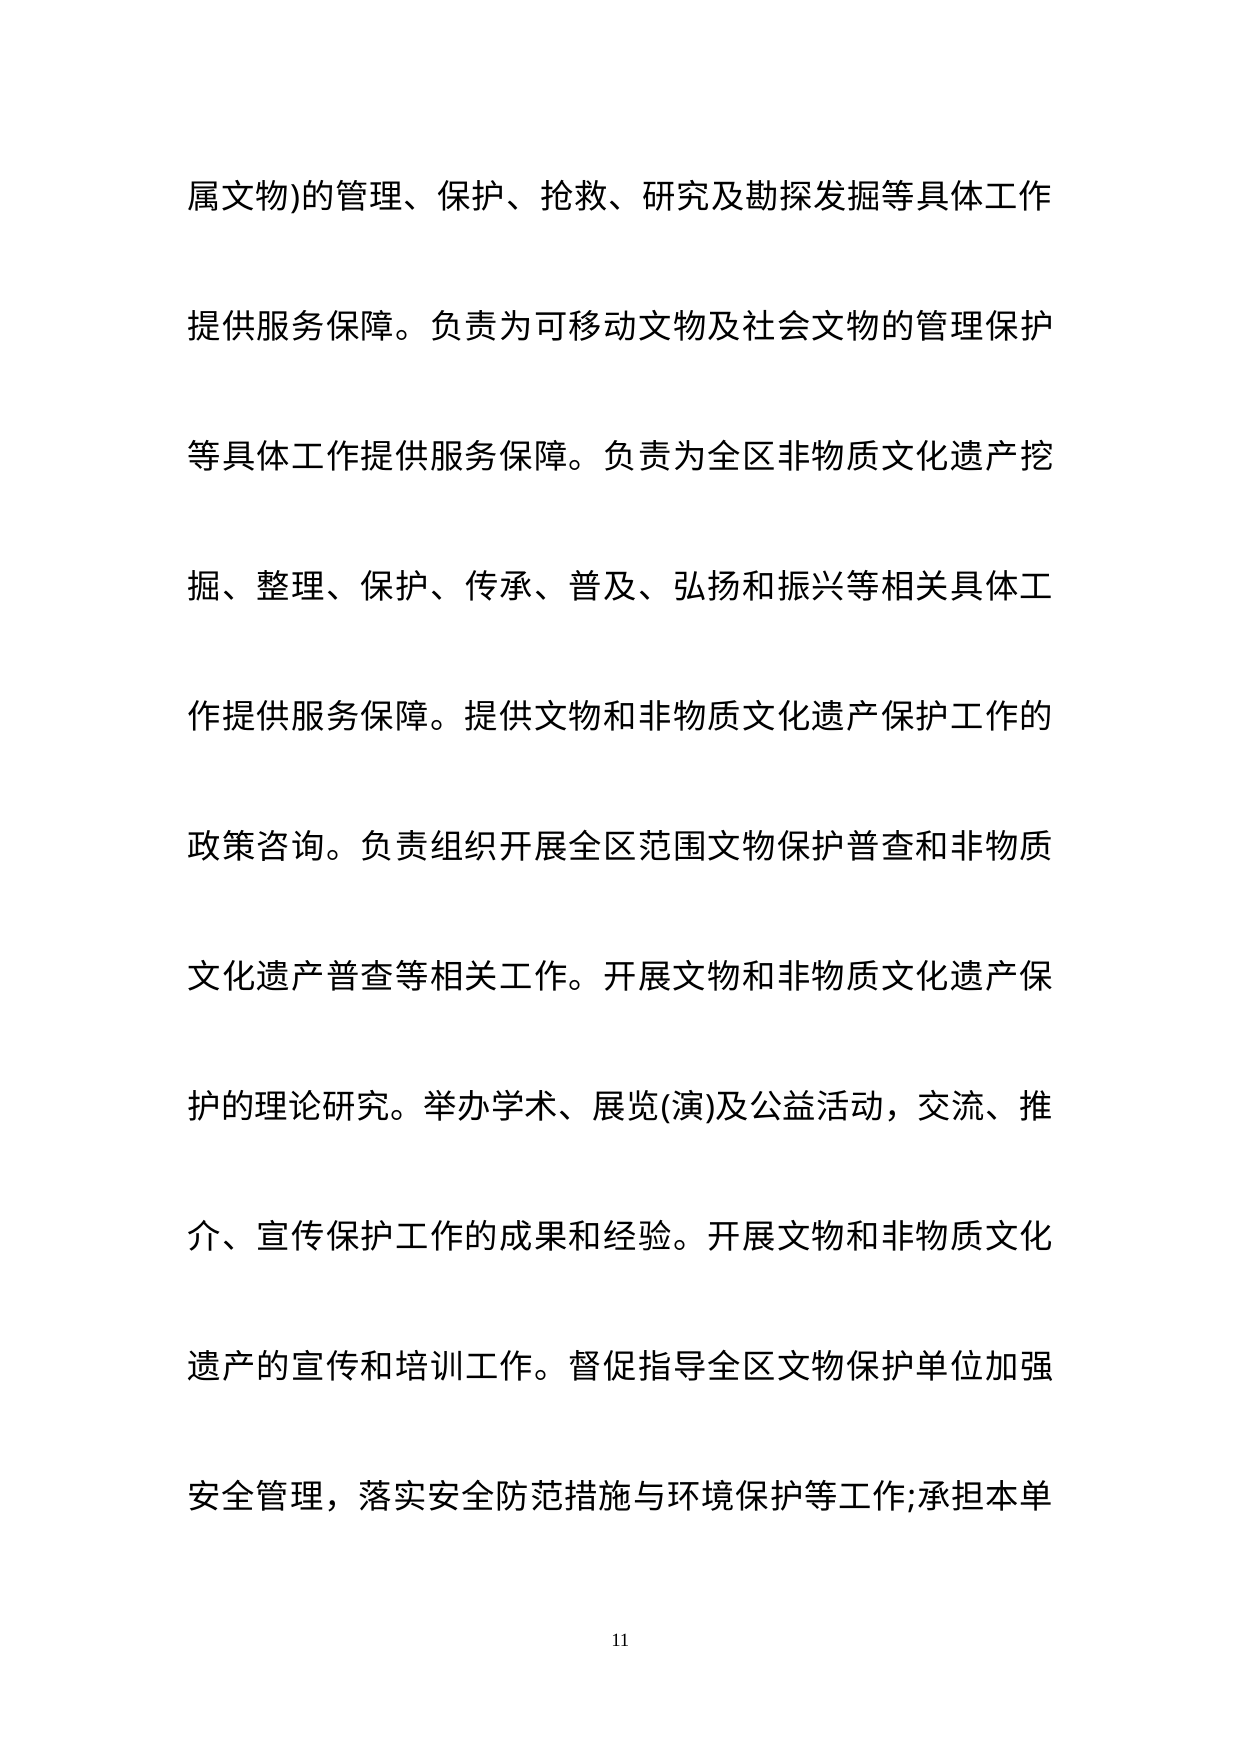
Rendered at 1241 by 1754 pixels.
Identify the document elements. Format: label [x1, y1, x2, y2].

text [187, 162, 1053, 1527]
